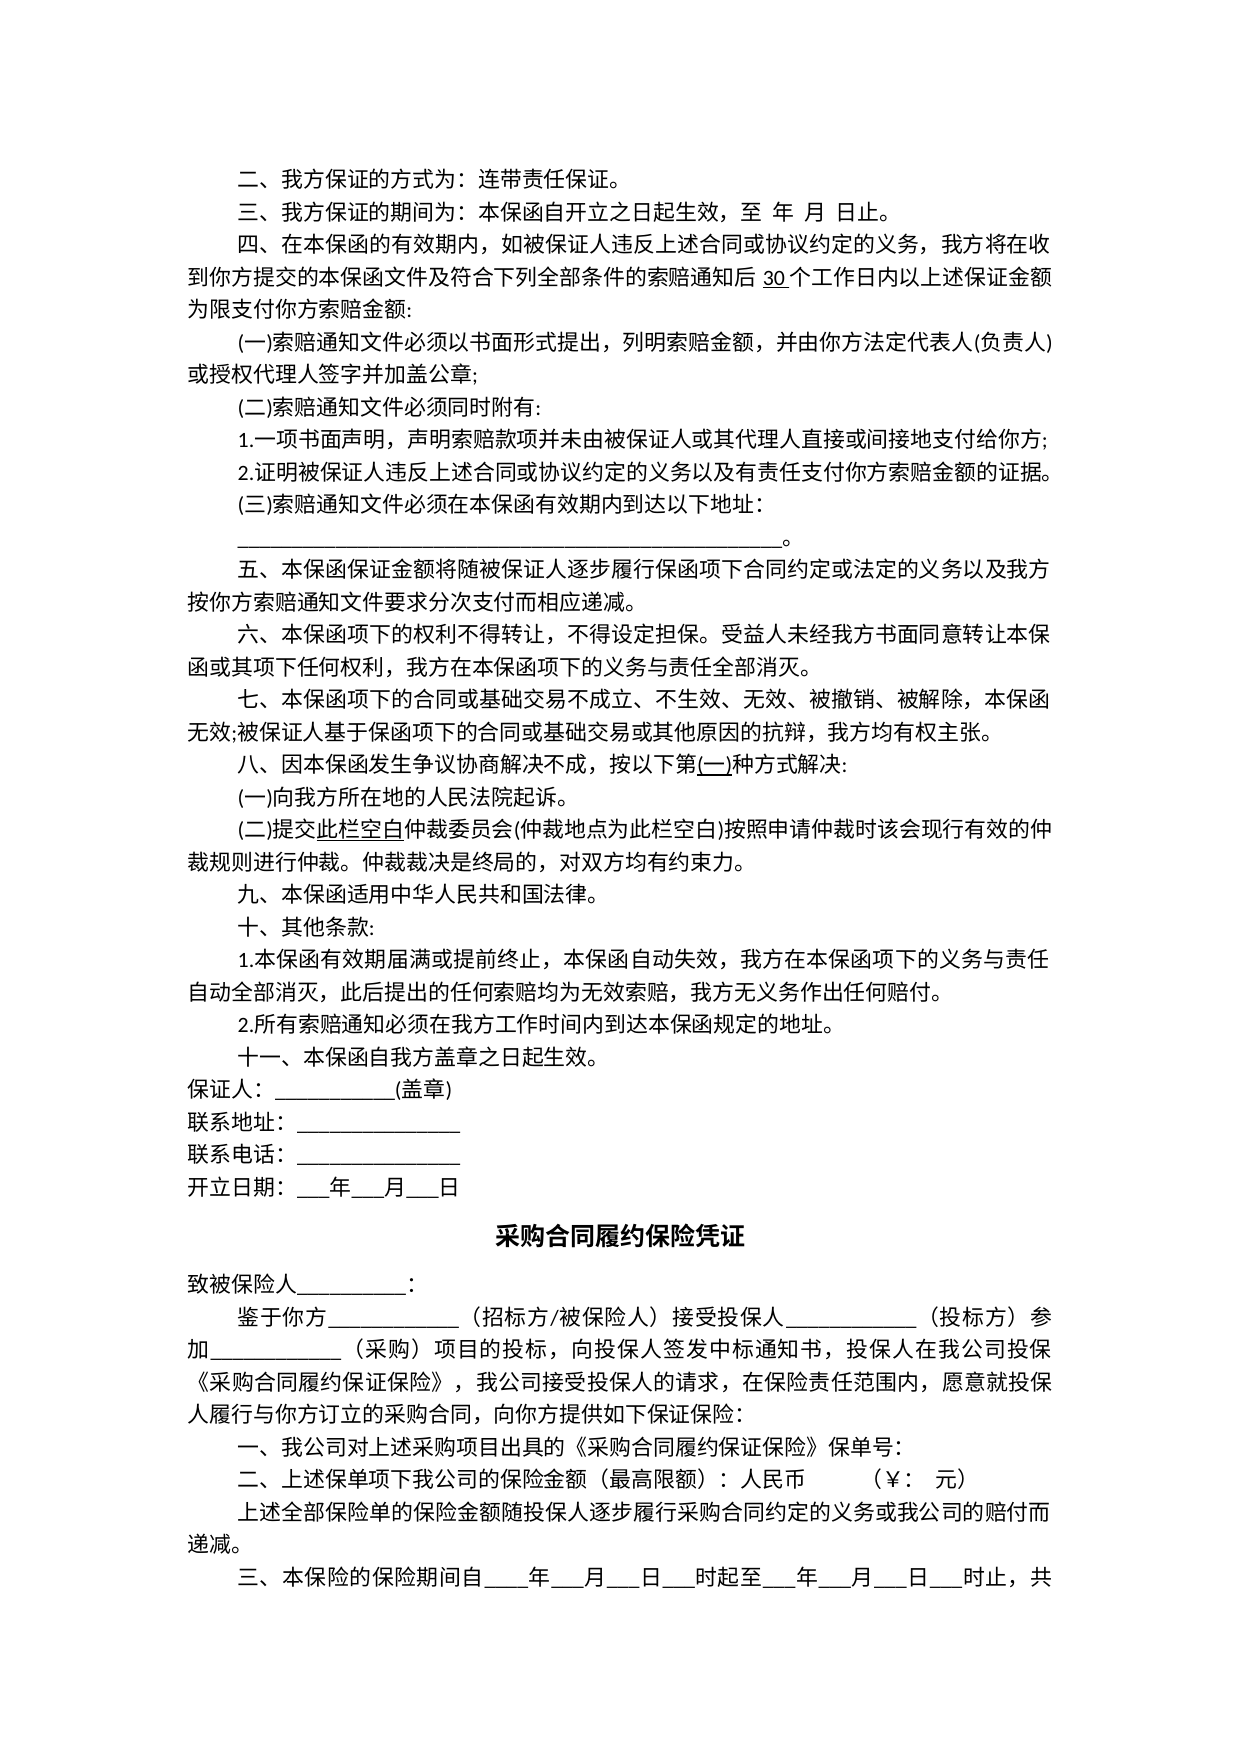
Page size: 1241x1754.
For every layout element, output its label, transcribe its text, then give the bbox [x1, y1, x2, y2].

text 上述全部保险单的保险金额随投保人逐步履行采购合同约定的义务或我公司的赔付而递减。 [187, 1494, 1053, 1559]
text 十一、本保函自我方盖章之日起生效。 [187, 1039, 1053, 1072]
text 2.证明被保证人违反上述合同或协议约定的义务以及有责任支付你方索赔金额的证据。 [187, 454, 1053, 487]
text 1.一项书面声明，声明索赔款项并未由被保证人或其代理人直接或间接地支付给你方; [187, 422, 1053, 454]
text (一)索赔通知文件必须以书面形式提出，列明索赔金额，并由你方法定代表人(负责人)或授权代理人签字并加盖公章; [187, 324, 1053, 389]
text (三)索赔通知文件必须在本保函有效期内到达以下地址： [187, 487, 1053, 519]
text 二、我方保证的方式为：连带责任保证。 [187, 162, 1053, 194]
text (一)向我方所在地的人民法院起诉。 [187, 779, 1053, 812]
text 十、其他条款: [187, 909, 1053, 942]
text 联系电话：_______________ [187, 1137, 1053, 1169]
text 二、上述保单项下我公司的保险金额（最高限额）：人民币 （￥： 元） [187, 1462, 1053, 1494]
text 采购合同履约保险凭证 [187, 1202, 1053, 1267]
text 四、在本保函的有效期内，如被保证人违反上述合同或协议约定的义务，我方将在收到你方提交的本保函文件及符合下列全部条件的索赔通知后30个工作日内以上述保证金额为限支付你方索赔金额: [187, 227, 1053, 324]
text 联系地址：_______________ [187, 1104, 1053, 1137]
text 致被保险人__________： [187, 1267, 1053, 1299]
text 八、因本保函发生争议协商解决不成，按以下第(一)种方式解决: [187, 747, 1053, 779]
text 六、本保函项下的权利不得转让，不得设定担保。受益人未经我方书面同意转让本保函或其项下任何权利，我方在本保函项下的义务与责任全部消灭。 [187, 617, 1053, 682]
text (二)提交此栏空白仲裁委员会(仲裁地点为此栏空白)按照申请仲裁时该会现行有效的仲裁规则进行仲裁。仲裁裁决是终局的，对双方均有约束力。 [187, 812, 1053, 877]
text __________________________________________________。 [187, 519, 1053, 552]
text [187, 1559, 1053, 1592]
text 三、我方保证的期间为：本保函自开立之日起生效，至 年 月 日止。 [187, 194, 1053, 227]
text 开立日期：___年___月___日 [187, 1169, 1053, 1202]
text (二)索赔通知文件必须同时附有: [187, 389, 1053, 422]
text 2.所有索赔通知必须在我方工作时间内到达本保函规定的地址。 [187, 1007, 1053, 1039]
text 九、本保函适用中华人民共和国法律。 [187, 877, 1053, 909]
text 五、本保函保证金额将随被保证人逐步履行保函项下合同约定或法定的义务以及我方按你方索赔通知文件要求分次支付而相应递减。 [187, 552, 1053, 617]
text 保证人：___________(盖章) [187, 1072, 1053, 1104]
text 1.本保函有效期届满或提前终止，本保函自动失效，我方在本保函项下的义务与责任自动全部消灭，此后提出的任何索赔均为无效索赔，我方无义务作出任何赔付。 [187, 942, 1053, 1007]
text 鉴于你方____________（招标方/被保险人）接受投保人____________（投标方）参加____________（采购）项目的投标，向投保人签发中标通知书，投保人在我公司投保《采购合同履约保证保险》，我公司接受投保人的请求，在保险责任范围内，愿意就投保人履行与你方订立的采购合同，向你方提供如下保证保险： [187, 1299, 1053, 1429]
text 七、本保函项下的合同或基础交易不成立、不生效、无效、被撤销、被解除，本保函无效;被保证人基于保函项下的合同或基础交易或其他原因的抗辩，我方均有权主张。 [187, 682, 1053, 747]
text 一、我公司对上述采购项目出具的《采购合同履约保证保险》保单号： [187, 1429, 1053, 1462]
